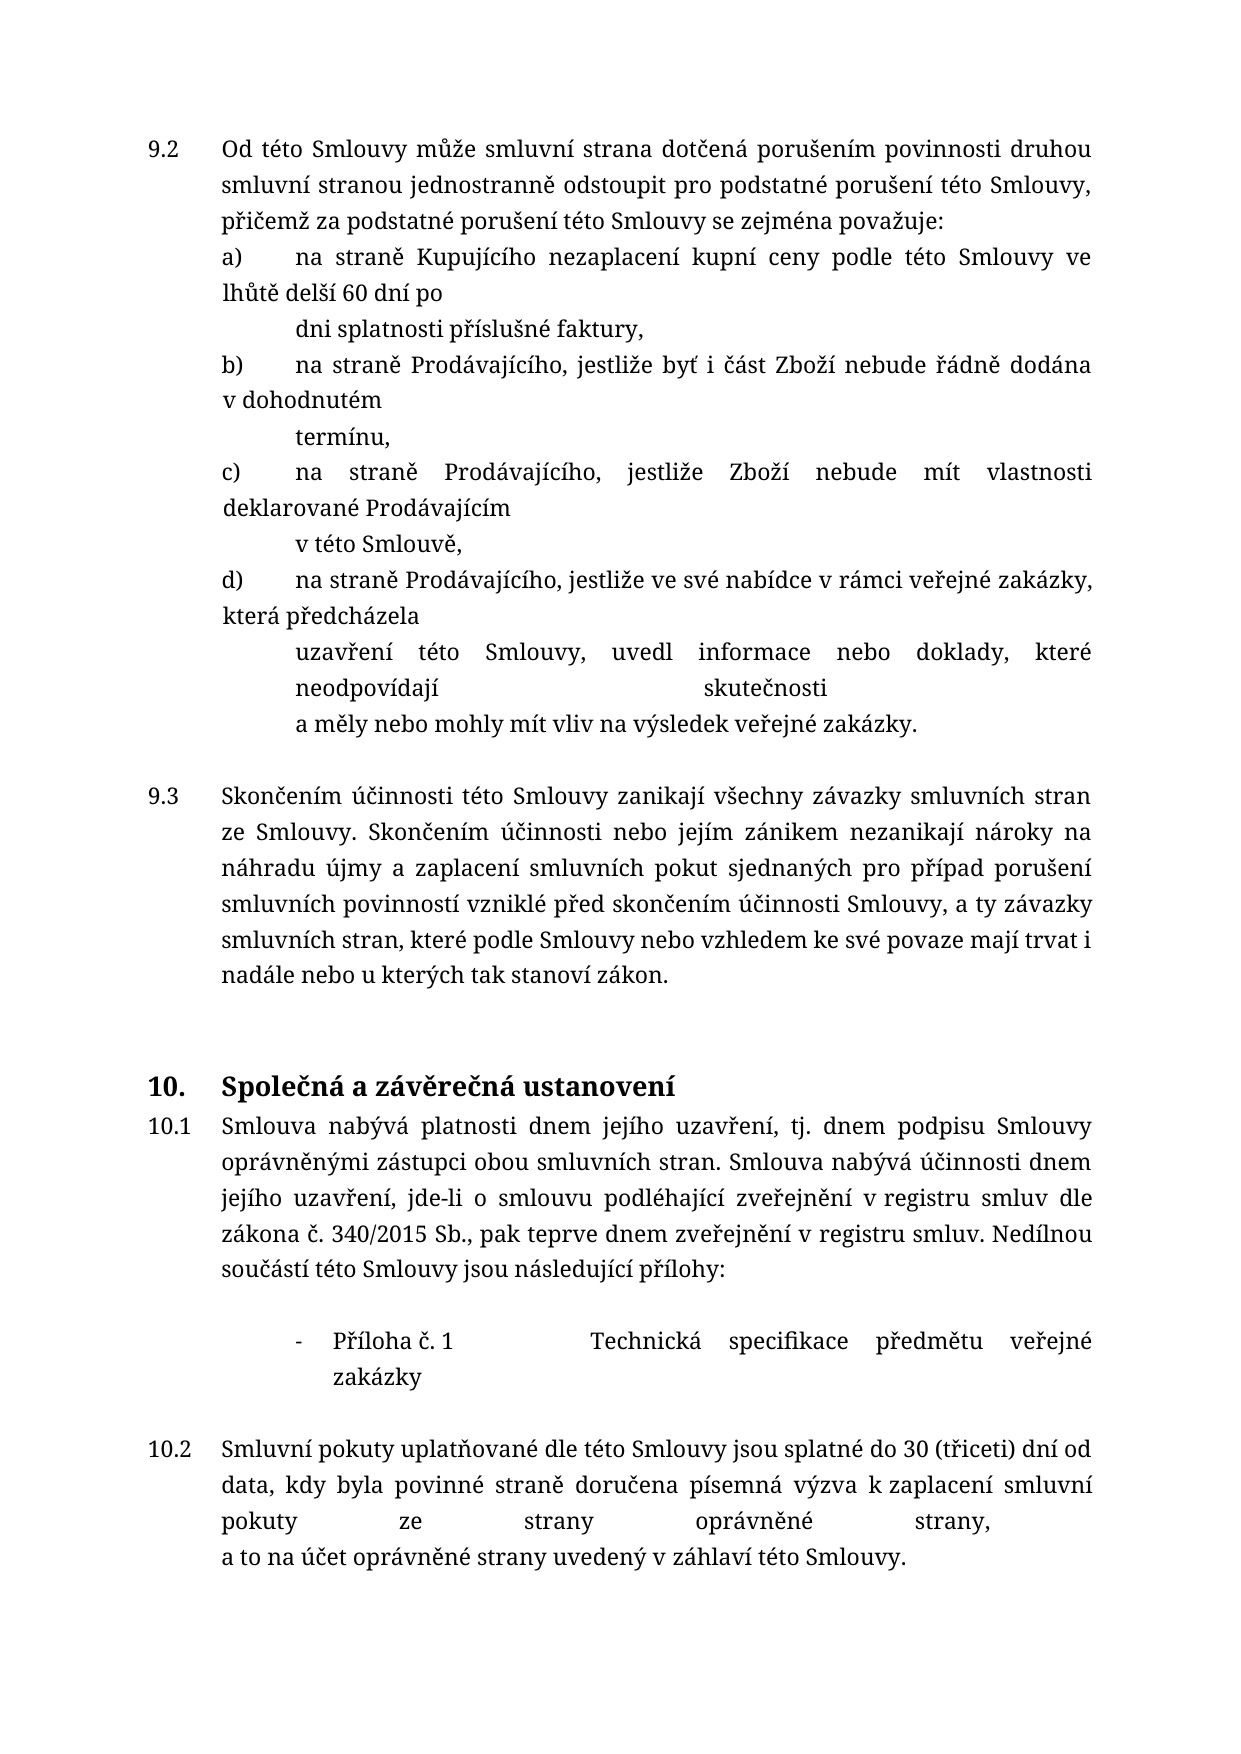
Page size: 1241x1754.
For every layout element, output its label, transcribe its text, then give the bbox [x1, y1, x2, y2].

text termínu, [223, 420, 1093, 452]
list na straně Prodávajícího, jestliže ve své nabídce v rámci veřejné zakázky, která předcházela [221, 564, 1093, 631]
text v této Smlouvě, [223, 528, 1093, 559]
list na straně Prodávajícího, jestliže byť i část Zboží nebude řádně dodána v dohodnutém [221, 348, 1093, 416]
text uzavření této Smlouvy, uvedl informace nebo doklady, které neodpovídají skutečnosti a měly nebo mohly mít vliv na výsledek veřejné zakázky. [295, 636, 1093, 739]
list na straně Kupujícího nezaplacení kupní ceny podle této Smlouvy ve lhůtě delší 60 dní po [221, 241, 1093, 308]
list Příloha č. 1 Technická specifikace předmětu veřejné zakázky [295, 1325, 1093, 1392]
text 10.1 Smlouva nabývá platnosti dnem jejího uzavření, tj. dnem podpisu Smlouvy oprávněnými zástupci obou smluvních stran. Smlouva nabývá účinnosti dnem jejího uzavření, jde-li o smlouvu podléhající zveřejnění v registru smluv dle zákona č. 340/2015 Sb., pak teprve dnem zveřejnění v registru smluv. Nedílnou součástí této Smlouvy jsou následující přílohy: [148, 1110, 1093, 1285]
text dni splatnosti příslušné faktury, [223, 313, 1093, 344]
text 10.2 Smluvní pokuty uplatňované dle této Smlouvy jsou splatné do 30 (třiceti) dní od data, kdy byla povinné straně doručena písemná výzva k zaplacení smluvní pokuty ze strany oprávněné strany, a to na účet oprávněné strany uvedený v záhlaví této Smlouvy. [148, 1433, 1093, 1572]
text 9.3 Skončením účinnosti této Smlouvy zanikají všechny závazky smluvních stran ze Smlouvy. Skončením účinnosti nebo jejím zánikem nezanikají nároky na náhradu újmy a zaplacení smluvních pokut sjednaných pro případ porušení smluvních povinností vzniklé před skončením účinnosti Smlouvy, a ty závazky smluvních stran, které podle Smlouvy nebo vzhledem ke své povaze mají trvat i nadále nebo u kterých tak stanoví zákon. [148, 780, 1093, 991]
text 9.2 Od této Smlouvy může smluvní strana dotčená porušením povinnosti druhou smluvní stranou jednostranně odstoupit pro podstatné porušení této Smlouvy, přičemž za podstatné porušení této Smlouvy se zejména považuje: [148, 133, 1093, 236]
text 10. Společná a závěrečná ustanovení [148, 1067, 1093, 1104]
list na straně Prodávajícího, jestliže Zboží nebude mít vlastnosti deklarované Prodávajícím [221, 456, 1093, 523]
